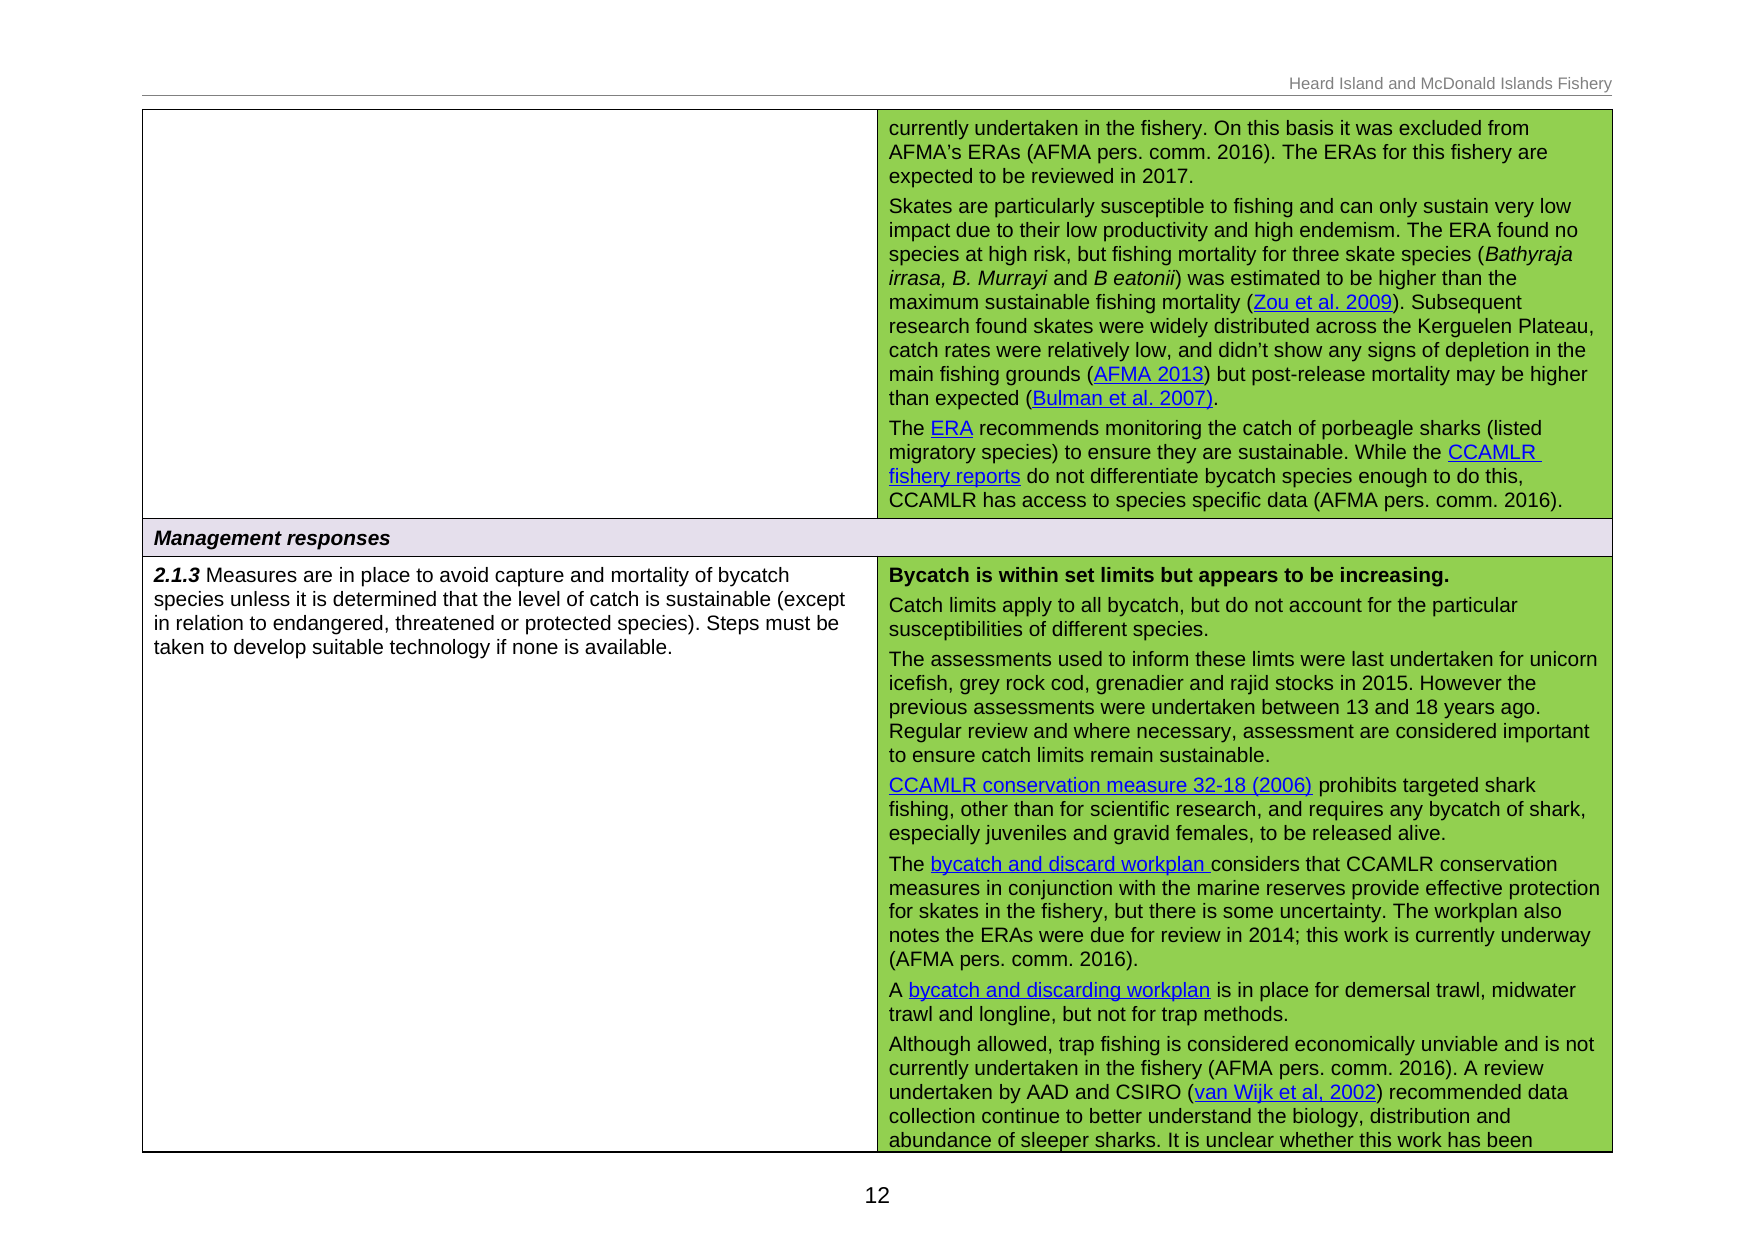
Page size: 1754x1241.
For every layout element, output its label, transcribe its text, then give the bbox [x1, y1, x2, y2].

table_cell Management responses [143, 519, 1612, 556]
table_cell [143, 110, 877, 518]
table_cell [143, 557, 877, 1151]
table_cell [878, 110, 1612, 518]
